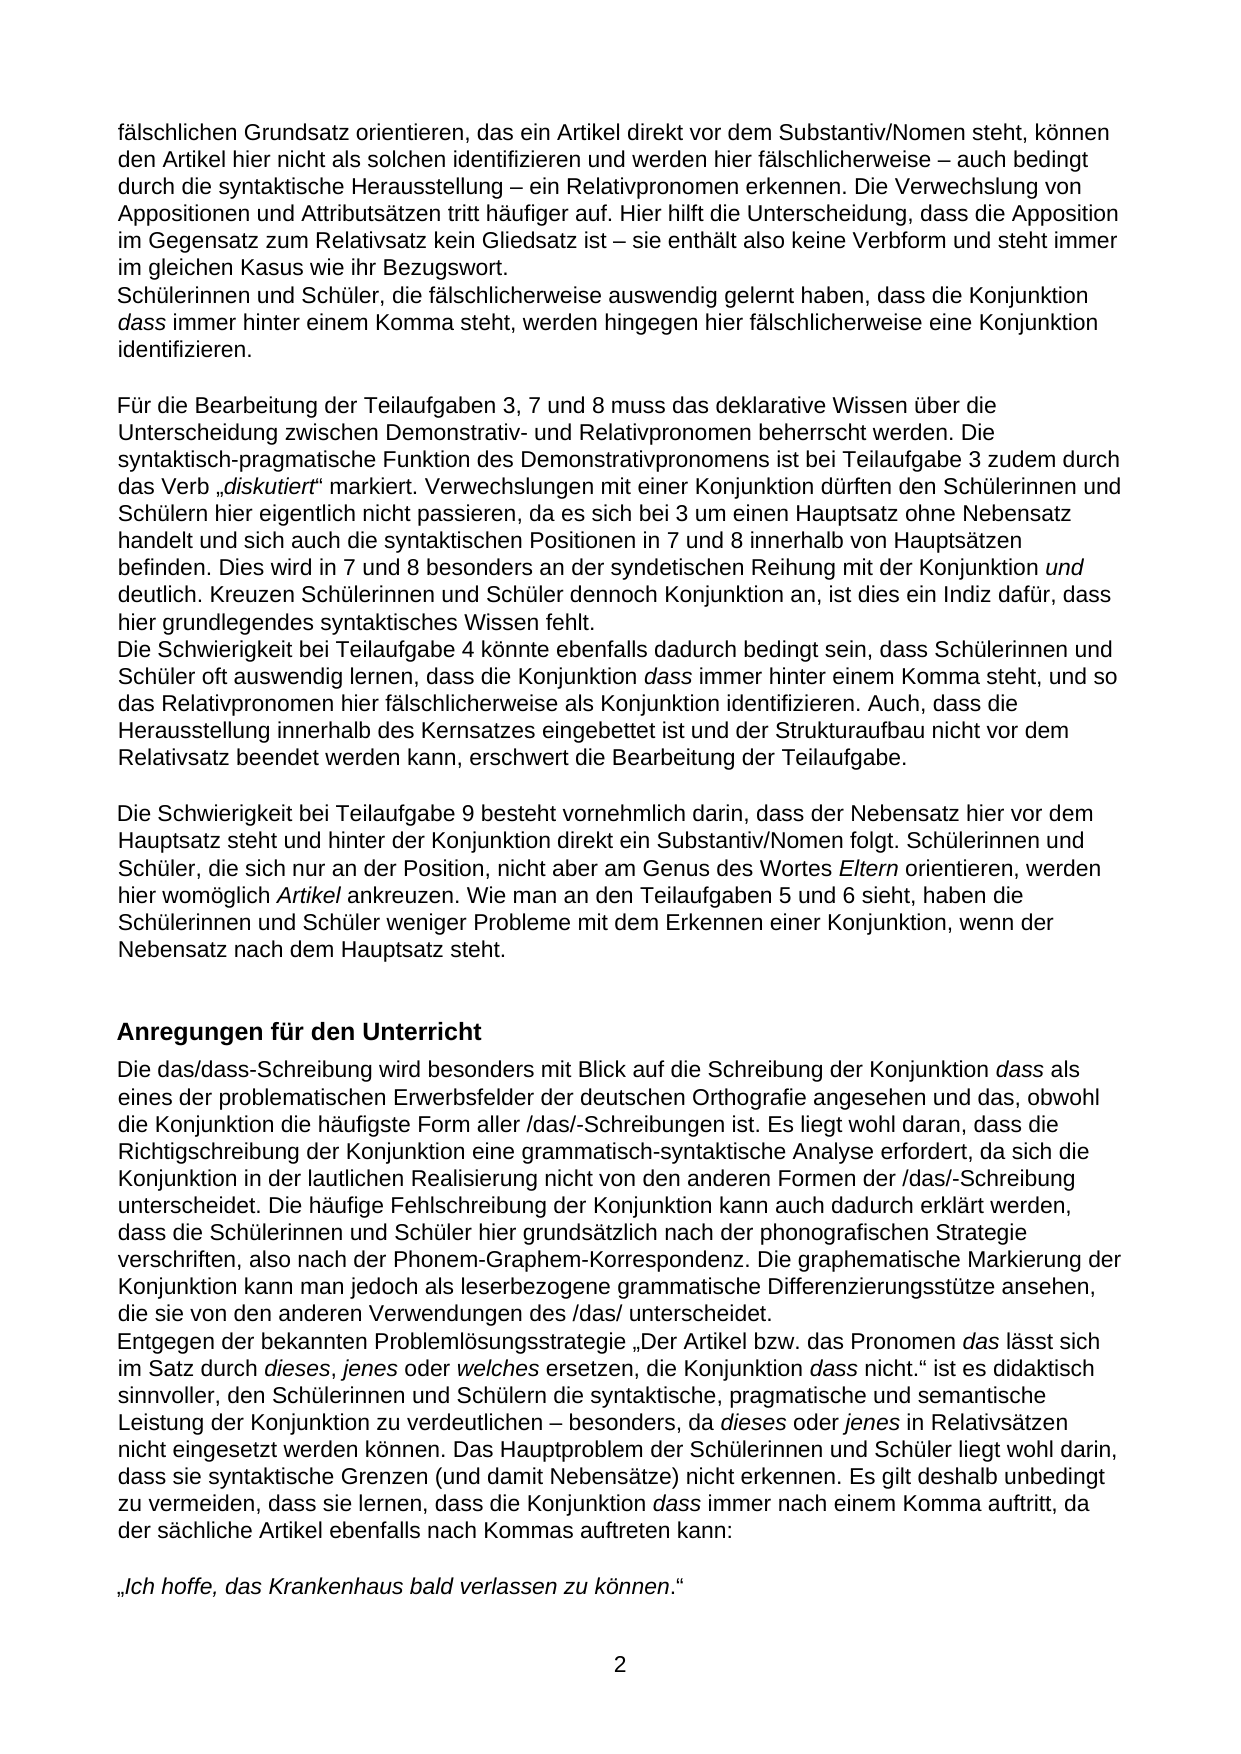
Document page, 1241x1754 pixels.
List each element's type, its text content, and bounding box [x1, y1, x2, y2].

text Schülerinnen und Schüler, die fälschlicherweise auswendig gelernt haben, dass die Konjunktion dass immer hinter einem Komma steht, werden hingegen hier fälschlicherweise eine Konjunktion identifizieren. [117, 282, 1122, 362]
text Die Schwierigkeit bei Teilaufgabe 4 könnte ebenfalls dadurch bedingt sein, dass Schülerinnen und Schüler oft auswendig lernen, dass die Konjunktion dass immer hinter einem Komma steht, und so das Relativpronomen hier fälschlicherweise als Konjunktion identifizieren. Auch, dass die Herausstellung innerhalb des Kernsatzes eingebettet ist und der Strukturaufbau nicht vor dem Relativsatz beendet werden kann, erschwert die Bearbeitung der Teilaufgabe. [117, 636, 1122, 771]
subtitle Anregungen für den Unterricht [116, 1017, 1122, 1046]
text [117, 118, 1122, 280]
text Entgegen der bekannten Problemlösungsstrategie „Der Artikel bzw. das Pronomen das lässt sich im Satz durch dieses, jenes oder welches ersetzen, die Konjunktion dass nicht.“ ist es didaktisch sinnvoller, den Schülerinnen und Schülern die syntaktische, pragmatische und semantische Leistung der Konjunktion zu verdeutlichen – besonders, da dieses oder jenes in Relativsätzen nicht eingesetzt werden können. Das Hauptproblem der Schülerinnen und Schüler liegt wohl darin, dass sie syntaktische Grenzen (und damit Nebensätze) nicht erkennen. Es gilt deshalb unbedingt zu vermeiden, dass sie lernen, dass die Konjunktion dass immer nach einem Komma auftritt, da der sächliche Artikel ebenfalls nach Kommas auftreten kann: [117, 1328, 1122, 1544]
text Die Schwierigkeit bei Teilaufgabe 9 besteht vornehmlich darin, dass der Nebensatz hier vor dem Hauptsatz steht und hinter der Konjunktion direkt ein Substantiv/Nomen folgt. Schülerinnen und Schüler, die sich nur an der Position, nicht aber am Genus des Wortes Eltern orientieren, werden hier womöglich Artikel ankreuzen. Wie man an den Teilaufgaben 5 und 6 sieht, haben die Schülerinnen und Schüler weniger Probleme mit dem Erkennen einer Konjunktion, wenn der Nebensatz nach dem Hauptsatz steht. [117, 800, 1122, 962]
text Für die Bearbeitung der Teilaufgaben 3, 7 und 8 muss das deklarative Wissen über die Unterscheidung zwischen Demonstrativ- und Relativpronomen beherrscht werden. Die syntaktisch-pragmatische Funktion des Demonstrativpronomens ist bei Teilaufgabe 3 zudem durch das Verb „diskutiert“ markiert. Verwechslungen mit einer Konjunktion dürften den Schülerinnen und Schülern hier eigentlich nicht passieren, da es sich bei 3 um einen Hauptsatz ohne Nebensatz handelt und sich auch die syntaktischen Positionen in 7 und 8 innerhalb von Hauptsätzen befinden. Dies wird in 7 und 8 besonders an der syndetischen Reihung mit der Konjunktion und deutlich. Kreuzen Schülerinnen und Schüler dennoch Konjunktion an, ist dies ein Indiz dafür, dass hier grundlegendes syntaktisches Wissen fehlt. [117, 392, 1122, 635]
subtitle „Ich hoffe, das Krankenhaus bald verlassen zu können.“ [117, 1573, 1122, 1600]
text Die das/dass-Schreibung wird besonders mit Blick auf die Schreibung der Konjunktion dass als eines der problematischen Erwerbsfelder der deutschen Orthografie angesehen und das, obwohl die Konjunktion die häufigste Form aller /das/-Schreibungen ist. Es liegt wohl daran, dass die Richtigschreibung der Konjunktion eine grammatisch-syntaktische Analyse erfordert, da sich die Konjunktion in der lautlichen Realisierung nicht von den anderen Formen der /das/-Schreibung unterscheidet. Die häufige Fehlschreibung der Konjunktion kann auch dadurch erklärt werden, dass die Schülerinnen und Schüler hier grundsätzlich nach der phonografischen Strategie verschriften, also nach der Phonem-Graphem-Korrespondenz. Die graphematische Markierung der Konjunktion kann man jedoch als leserbezogene grammatische Differenzierungsstütze ansehen, die sie von den anderen Verwendungen des /das/ unterscheidet. [117, 1056, 1122, 1326]
